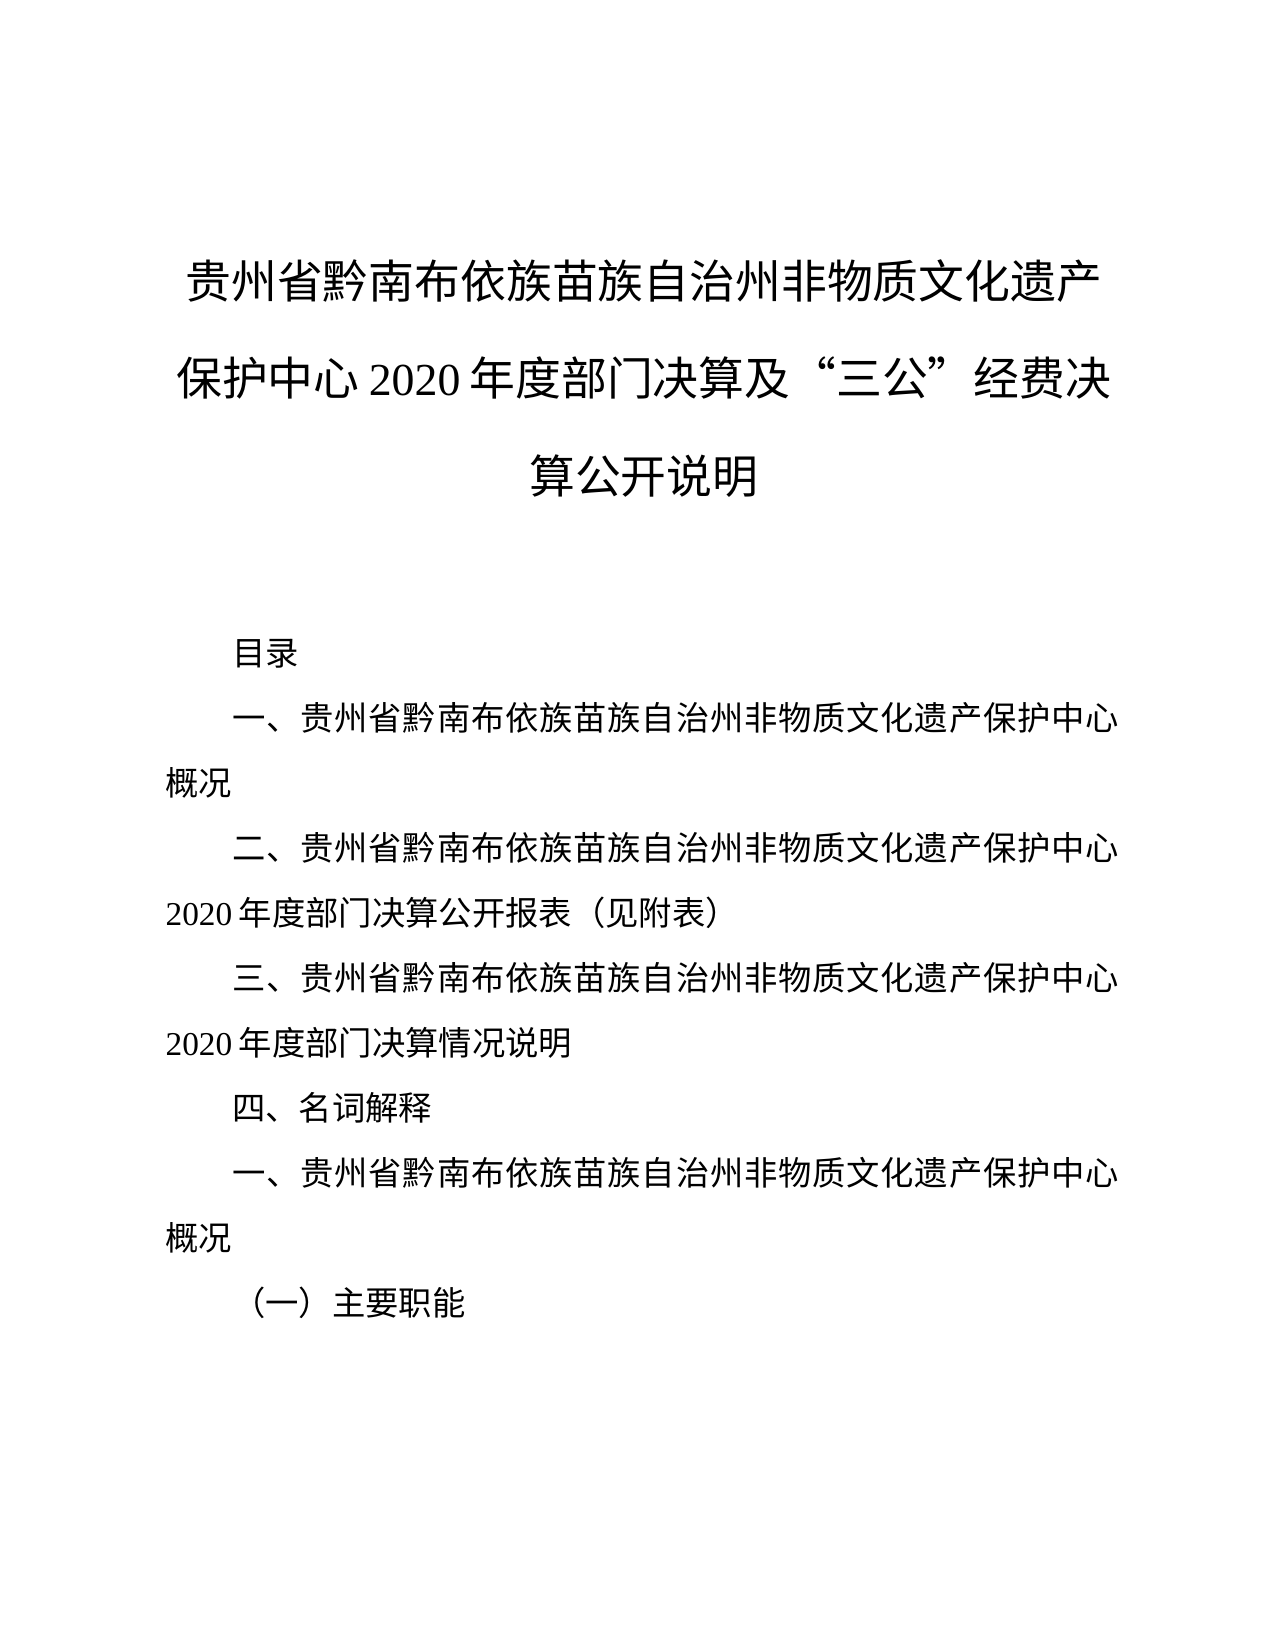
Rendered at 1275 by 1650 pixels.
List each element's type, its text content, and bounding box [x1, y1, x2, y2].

text 三、贵州省黔南布依族苗族自治州非物质文化遗产保护中心2020年度部门决算情况说明 [165, 943, 1121, 1073]
text 二、贵州省黔南布依族苗族自治州非物质文化遗产保护中心2020年度部门决算公开报表（见附表） [165, 813, 1121, 943]
text 一、贵州省黔南布依族苗族自治州非物质文化遗产保护中心概况 [165, 1138, 1121, 1268]
text 目录 [165, 618, 1121, 683]
text 四、名词解释 [165, 1073, 1121, 1138]
subtitle 贵州省黔南布依族苗族自治州非物质文化遗产保护中心2020年度部门决算及“三公”经费决算公开说明 [165, 230, 1121, 522]
text （一）主要职能 [165, 1268, 1121, 1333]
text 一、贵州省黔南布依族苗族自治州非物质文化遗产保护中心概况 [165, 683, 1121, 813]
